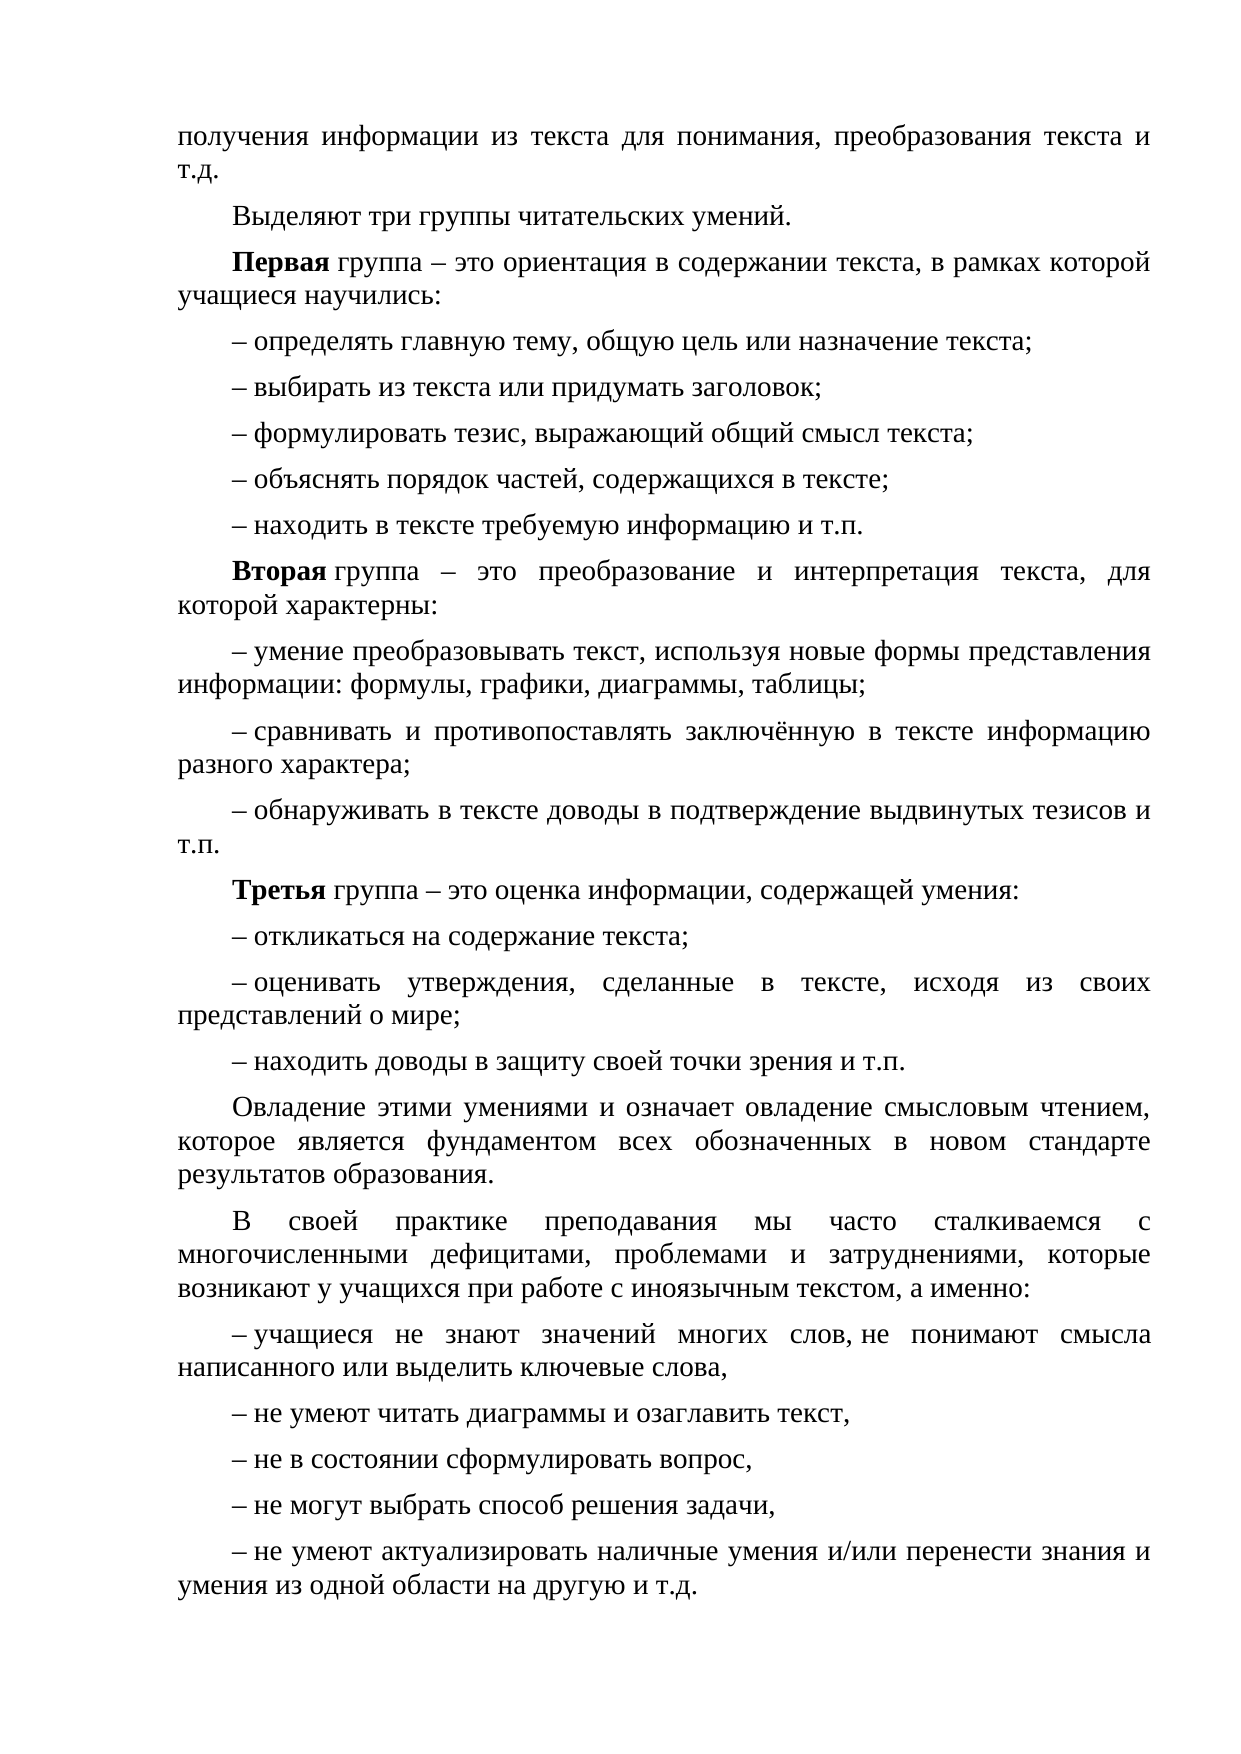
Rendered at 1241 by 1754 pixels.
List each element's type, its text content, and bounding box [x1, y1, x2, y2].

text – сравнивать и противопоставлять заключённую в тексте информацию разного характера; [177, 713, 1152, 780]
text – не могут выбрать способ решения задачи, [177, 1487, 1152, 1521]
text Третья группа – это оценка информации, содержащей умения: [177, 872, 1152, 905]
text – не в состоянии сформулировать вопрос, [177, 1441, 1152, 1475]
text Вторая группа – это преобразование и интерпретация текста, для которой характерны: [177, 553, 1152, 621]
text – выбирать из текста или придумать заголовок; [177, 369, 1152, 403]
text – умение преобразовывать текст, используя новые формы представления информации: формулы, графики, диаграммы, таблицы; [177, 633, 1152, 700]
text В своей практике преподавания мы часто сталкиваемся с многочисленными дефицитами, проблемами и затруднениями, которые возникают у учащихся при работе с иноязычным текстом, а именно: [177, 1203, 1152, 1303]
text – находить доводы в защиту своей точки зрения и т.п. [177, 1043, 1152, 1077]
text – объяснять порядок частей, содержащихся в тексте; [177, 461, 1152, 495]
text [177, 118, 1152, 185]
text – определять главную тему, общую цель или назначение текста; [177, 323, 1152, 357]
text – не умеют актуализировать наличные умения и/или перенести знания и умения из одной области на другую и т.д. [177, 1533, 1152, 1601]
text – обнаруживать в тексте доводы в подтверждение выдвинутых тезисов и т.п. [177, 792, 1152, 859]
text Первая группа – это ориентация в содержании текста, в рамках которой учащиеся научились: [177, 244, 1152, 311]
text – откликаться на содержание текста; [177, 918, 1152, 951]
text – не умеют читать диаграммы и озаглавить текст, [177, 1395, 1152, 1429]
text – находить в тексте требуемую информацию и т.п. [177, 507, 1152, 541]
text Выделяют три группы читательских умений. [177, 198, 1152, 231]
text – учащиеся не знают значений многих слов, не понимают смысла написанного или выделить ключевые слова, [177, 1316, 1152, 1383]
text – оценивать утверждения, сделанные в тексте, исходя из своих представлений о мире; [177, 964, 1152, 1031]
text – формулировать тезис, выражающий общий смысл текста; [177, 415, 1152, 449]
text Овладение этими умениями и означает овладение смысловым чтением, которое является фундаментом всех обозначенных в новом стандарте результатов образования. [177, 1089, 1152, 1190]
